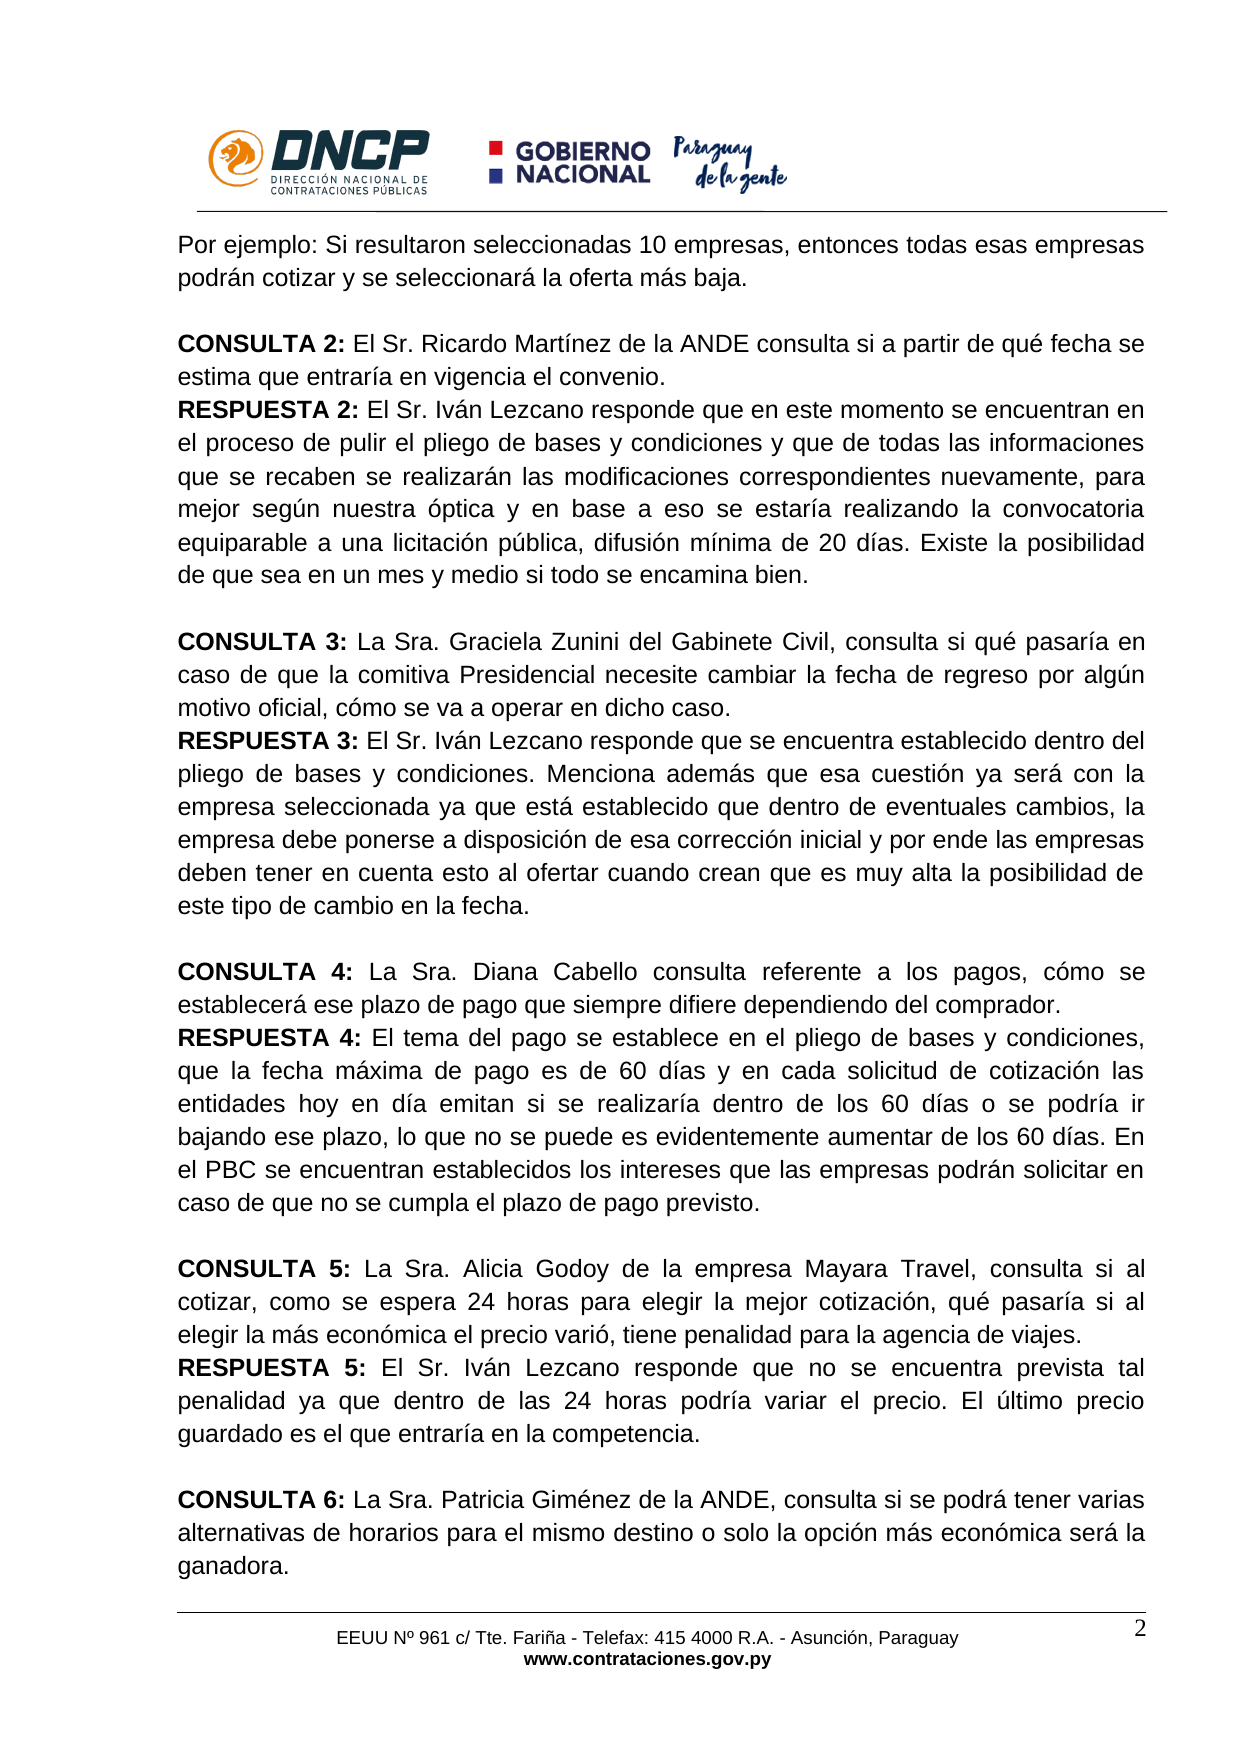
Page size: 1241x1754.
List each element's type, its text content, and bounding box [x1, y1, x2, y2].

text CONSULTA 5: La Sra. Alicia Godoy de la empresa Mayara Travel, consulta si al cotizar, como se espera 24 horas para elegir la mejor cotización, qué pasaría si al elegir la más económica el precio varió, tiene penalidad para la agencia de viajes. [177, 1254, 1146, 1287]
picture [204, 123, 433, 199]
text CONSULTA 3: La Sra. Graciela Zunini del Gabinete Civil, consulta si qué pasaría en caso de que la comitiva Presidencial necesite cambiar la fecha de regreso por algún motivo oficial, cómo se va a operar en dicho caso. [177, 627, 1146, 660]
text CONSULTA 4: La Sra. Diana Cabello consulta referente a los pagos, cómo se establecerá ese plazo de pago que siempre difiere dependiendo del comprador. [177, 957, 1146, 1018]
text CONSULTA 6: La Sra. Patricia Giménez de la ANDE, consulta si se podrá tener varias alternativas de horarios para el mismo destino o solo la opción más económica será la ganadora. [177, 1547, 1146, 1580]
text RESPUESTA 2: El Sr. Iván Lezcano responde que en este momento se encuentran en el proceso de pulir el pliego de bases y condiciones y que de todas las informaciones que se recaben se realizarán las modificaciones correspondientes nuevamente, para mejor según nuestra óptica y en base a eso se estaría realizando la convocatoria equiparable a una licitación pública, difusión mínima de 20 días. Existe la posibilidad de que sea en un mes y medio si todo se encamina bien. [177, 395, 1146, 589]
text CONSULTA 5: La Sra. Alicia Godoy de la empresa Mayara Travel, consulta si al cotizar, como se espera 24 horas para elegir la mejor cotización, qué pasaría si al elegir la más económica el precio varió, tiene penalidad para la agencia de viajes. [177, 1316, 1146, 1349]
picture [486, 134, 790, 195]
text RESPUESTA 4: El tema del pago se establece en el pliego de bases y condiciones, que la fecha máxima de pago es de 60 días y en cada solicitud de cotización las entidades hoy en día emitan si se realizaría dentro de los 60 días o se podría ir bajando ese plazo, lo que no se puede es evidentemente aumentar de los 60 días. En el PBC se encuentran establecidos los intereses que las empresas podrán solicitar en caso de que no se cumpla el plazo de pago previsto. [177, 1023, 1146, 1217]
text CONSULTA 2: El Sr. Ricardo Martínez de la ANDE consulta si a partir de qué fecha se estima que entraría en vigencia el convenio. [177, 329, 1146, 391]
text CONSULTA 3: La Sra. Graciela Zunini del Gabinete Civil, consulta si qué pasaría en caso de que la comitiva Presidencial necesite cambiar la fecha de regreso por algún motivo oficial, cómo se va a operar en dicho caso. [177, 688, 1146, 721]
text RESPUESTA 3: El Sr. Iván Lezcano responde que se encuentra establecido dentro del pliego de bases y condiciones. Menciona además que esa cuestión ya será con la empresa seleccionada ya que está establecido que dentro de eventuales cambios, la empresa debe ponerse a disposición de esa corrección inicial y por ende las empresas deben tener en cuenta esto al ofertar cuando crean que es muy alta la posibilidad de este tipo de cambio en la fecha. [177, 726, 1146, 919]
text CONSULTA 6: La Sra. Patricia Giménez de la ANDE, consulta si se podrá tener varias alternativas de horarios para el mismo destino o solo la opción más económica será la ganadora. [177, 1485, 1146, 1518]
text RESPUESTA 5: El Sr. Iván Lezcano responde que no se encuentra prevista tal penalidad ya que dentro de las 24 horas podría variar el precio. El último precio guardado es el que entraría en la competencia. [177, 1353, 1146, 1448]
text Por ejemplo: Si resultaron seleccionadas 10 empresas, entonces todas esas empresas podrán cotizar y se seleccionará la oferta más baja. [177, 230, 1146, 292]
